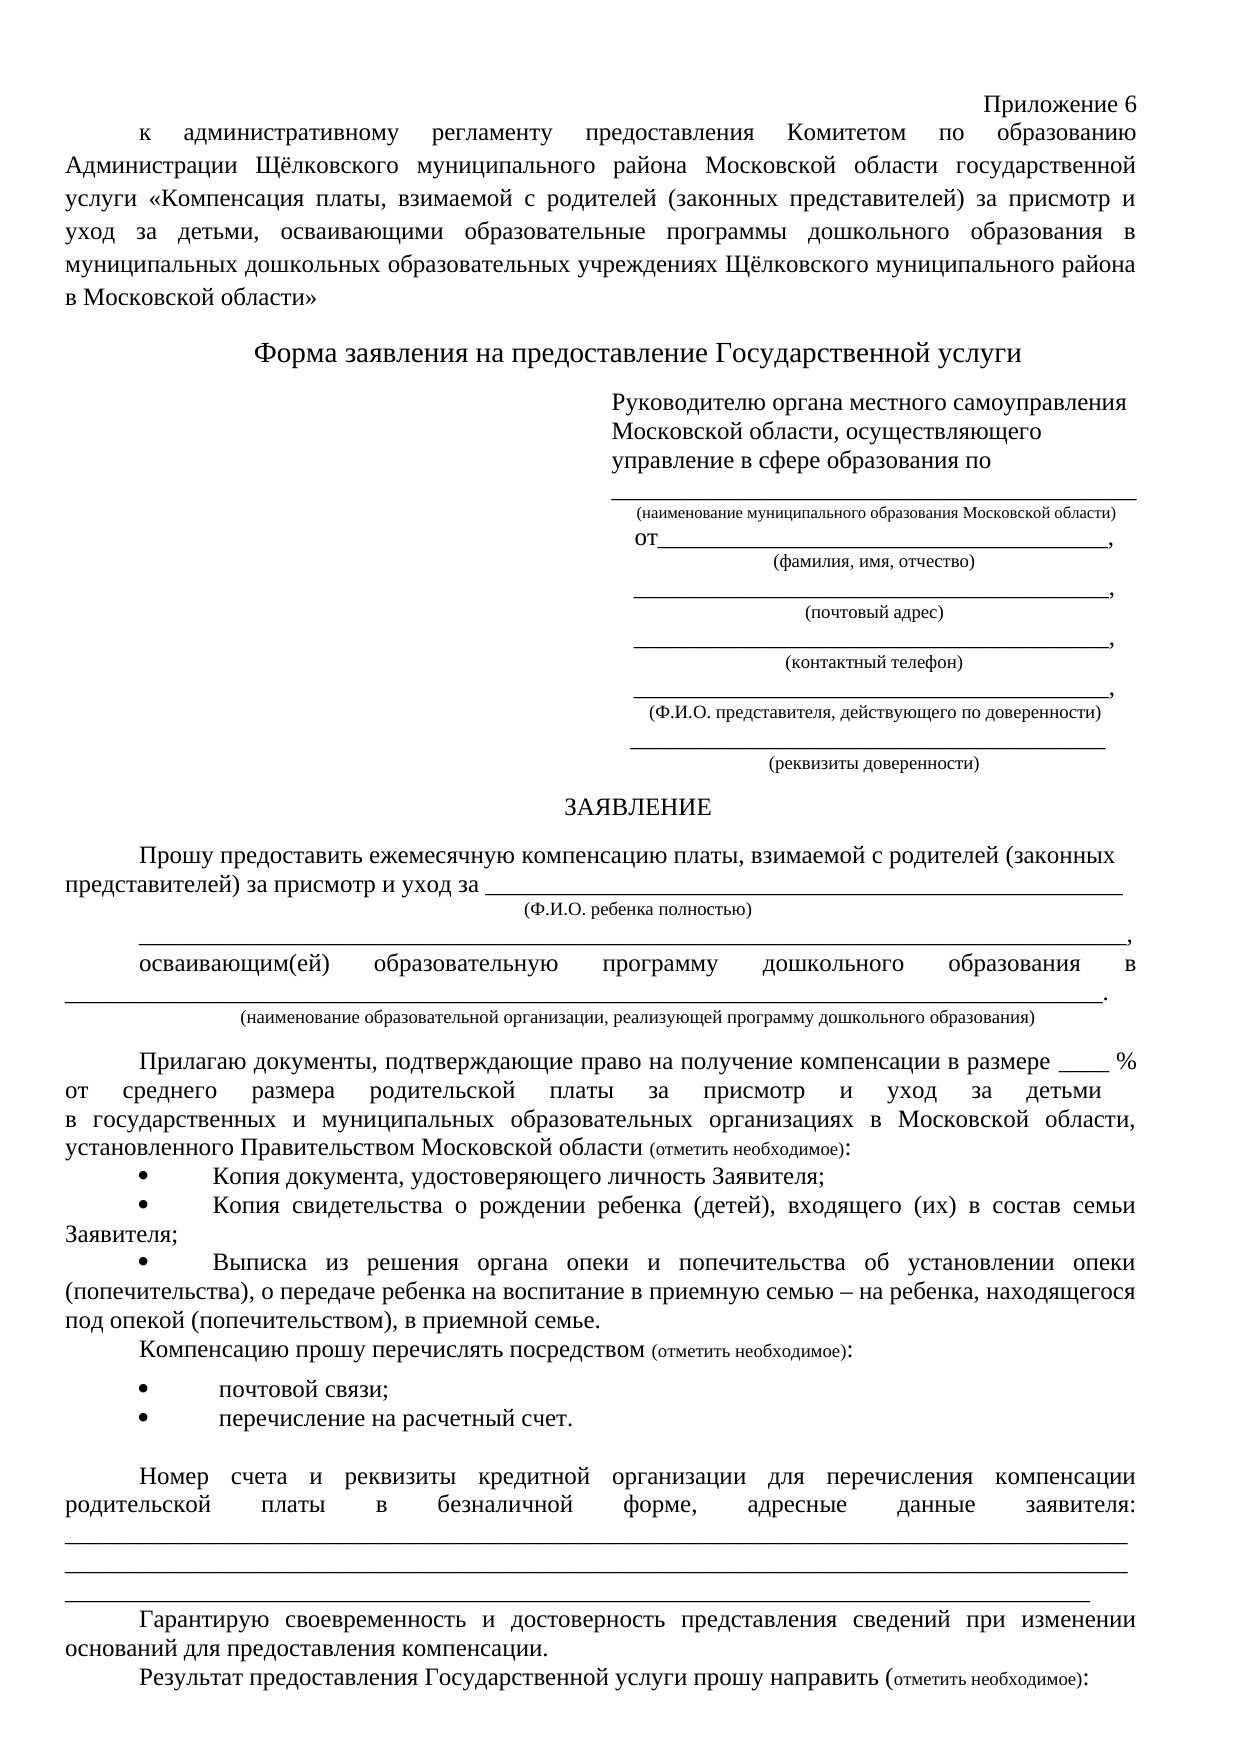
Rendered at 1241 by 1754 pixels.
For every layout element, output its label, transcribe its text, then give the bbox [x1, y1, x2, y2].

text Гарантирую своевременность и достоверность представления сведений при изменении оснований для предоставления компенсации. [65, 1604, 1137, 1662]
text к административному регламенту предоставления Комитетом по образованию Администрации Щёлковского муниципального района Московской области государственной услуги «Компенсация платы, взимаемой с родителей (законных представителей) за присмотр и уход за детьми, осваивающими образовательные программы дошкольного образования в муниципальных дошкольных образовательных учреждениях Щёлковского муниципального района в Московской области» [65, 117, 1137, 311]
text (Ф.И.О. ребенка полностью) [65, 898, 1137, 919]
list перечисление на расчетный счет. [65, 1403, 1137, 1432]
list Выписка из решения органа опеки и попечительства об установлении опеки (попечительства), о передаче ребенка на воспитание в приемную семью – на ребенка, находящегося под опекой (попечительством), в приемной семье. [65, 1247, 1137, 1334]
text (контактный телефон) [611, 651, 1137, 672]
text Прилагаю документы, подтверждающие право на получение компенсации в размере ____ % от среднего размера родительской платы за присмотр и уход за детьми в государственных и муниципальных образовательных организациях в Московской области, установленного Правительством Московской области (отметить необходимое): [65, 1046, 1137, 1161]
text (фамилия, имя, отчество) [611, 550, 1137, 572]
text Форма заявления на предоставление Государственной услуги [65, 335, 1137, 368]
text ______________________________________, [611, 672, 1137, 701]
text ______________________________________, [611, 622, 1137, 651]
text Результат предоставления Государственной услуги прошу направить (отметить необходимое): [65, 1662, 1137, 1691]
list Копия свидетельства о рождении ребенка (детей), входящего (их) в состав семьи Заявителя; [65, 1190, 1137, 1247]
text ______________________________________ [611, 723, 1137, 752]
text от____________________________________, [611, 522, 1137, 550]
text ______________________________________, [611, 572, 1137, 601]
subtitle Приложение 6 [802, 89, 1137, 117]
text (Ф.И.О. представителя, действующего по доверенности) [611, 701, 1137, 723]
text _______________________________________________________________________________, [65, 919, 1137, 948]
text осваивающим(ей) образовательную программу дошкольного образования в ___________________________________________________________________________________. [65, 948, 1137, 1006]
text Руководителю органа местного самоуправления Московской области, осуществляющего управление в сфере образования по __________________________________________ [611, 387, 1137, 499]
text (почтовый адрес) [611, 601, 1137, 622]
list почтовой связи; [65, 1374, 1137, 1403]
text (реквизиты доверенности) [611, 752, 1137, 773]
list Копия документа, удостоверяющего личность Заявителя; [65, 1161, 1137, 1190]
text (наименование образовательной организации, реализующей программу дошкольного образования) [65, 1006, 1137, 1027]
text Компенсацию прошу перечислять посредством (отметить необходимое): [65, 1334, 1137, 1362]
text (наименование муниципального образования Московской области) [611, 502, 1137, 522]
text Прошу предоставить ежемесячную компенсацию платы, взимаемой с родителей (законных представителей) за присмотр и уход за ___________________________________________________ [65, 840, 1137, 898]
text ЗАЯВЛЕНИЕ [65, 792, 1137, 821]
text Номер счета и реквизиты кредитной организации для перечисления компенсации родительской платы в безналичной форме, адресные данные заявителя: ____________________________________________________________________________________________________________________________________________________________________________________________________________________________________________________________ [65, 1461, 1137, 1604]
